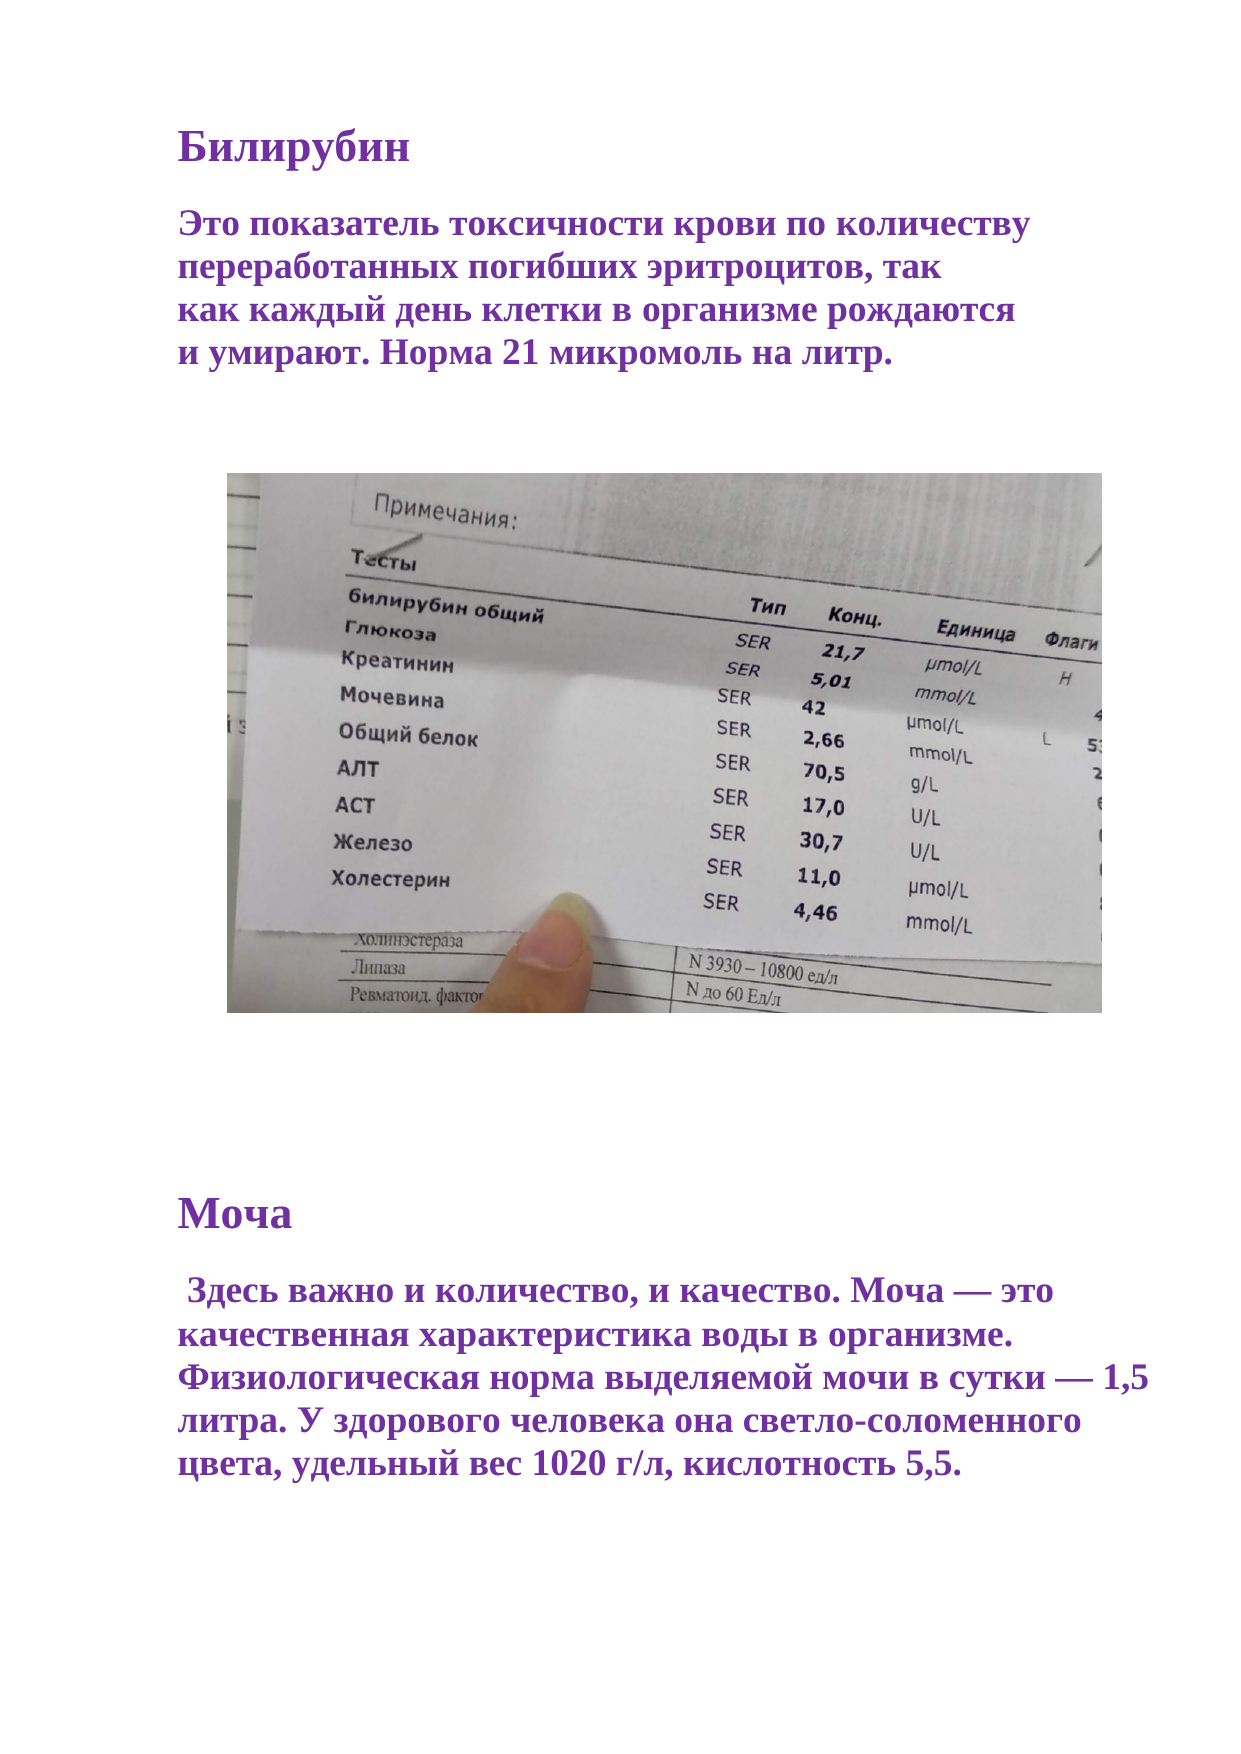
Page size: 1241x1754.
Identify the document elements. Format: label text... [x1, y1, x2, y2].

text Моча [177, 1186, 1152, 1239]
picture [227, 473, 1102, 1013]
text Билирубин [177, 118, 1152, 171]
text Здесь важно и количество, и качество. Моча — это качественная характеристика воды в организме. Физиологическая норма выделяемой мочи в сутки — 1,5 литра. У здорового человека она светло-соломенного цвета, удельный вес 1020 г/л, кислотность 5,5. [177, 1268, 1152, 1483]
text Это показатель токсичности крови по количеству переработанных погибших эритроцитов, так как каждый день клетки в организме рождаются и умирают. Норма 21 микромоль на литр. [177, 200, 1152, 372]
